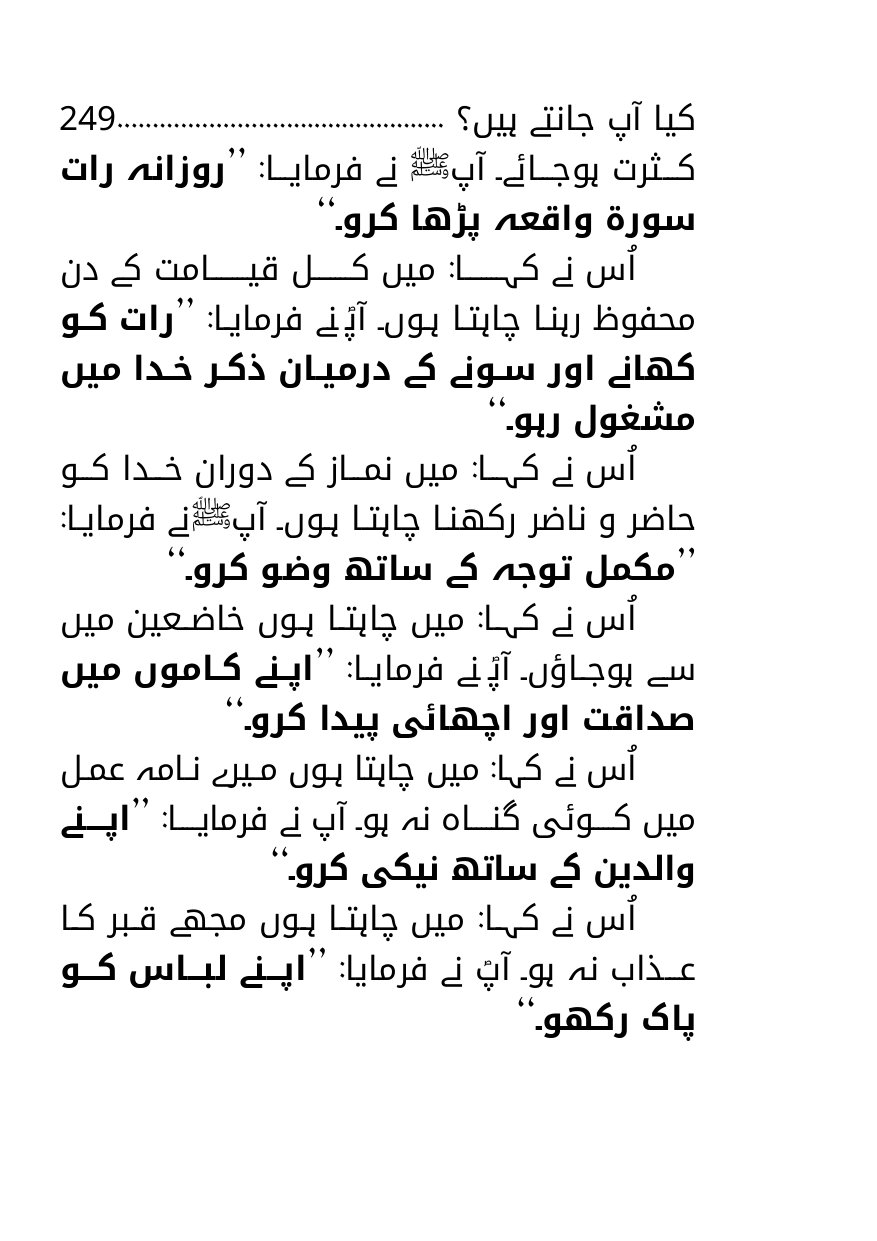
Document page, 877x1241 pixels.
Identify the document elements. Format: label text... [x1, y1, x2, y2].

text اُس نے کہا: میں چاہتا ہوں میرے نامہ عمل میں کوئی گناہ نہ ہو۔ آپ نے فرمایا: ’’اپنے والدین کے ساتھ نیکی کرو۔‘‘ [60, 740, 697, 890]
text اُس نے کہا: میں چاہتا ہوں خاضعین میں سے ہوجاؤں۔ آپؐنے فرمایا: ’’اپنے کاموں میں صداقت اور اچھائی پیدا کرو۔‘‘ [60, 590, 697, 740]
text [60, 140, 697, 240]
text اُس نے کہا: میں کل قیامت کے دن محفوظ رہنا چاہتا ہوں۔ آپؐنے فرمایا: ’’رات کو کھانے اور سونے کے درمیان ذکر خدا میں مشغول رہو۔‘‘ [60, 240, 697, 440]
text اُس نے کہا: میں چاہتا ہوں مجھے قبر کا عذاب نہ ہو۔ آپؐ نے فرمایا: ’’اپنے لباس کو پاک رکھو۔‘‘ [60, 890, 697, 1040]
text اُس نے کہا: میں نماز کے دوران خدا کو حاضر و ناضر رکھنا چاہتا ہوں۔ آپﷺنے فرمایا: ’’مکمل توجہ کے ساتھ وضو کرو۔‘‘ [60, 440, 697, 590]
